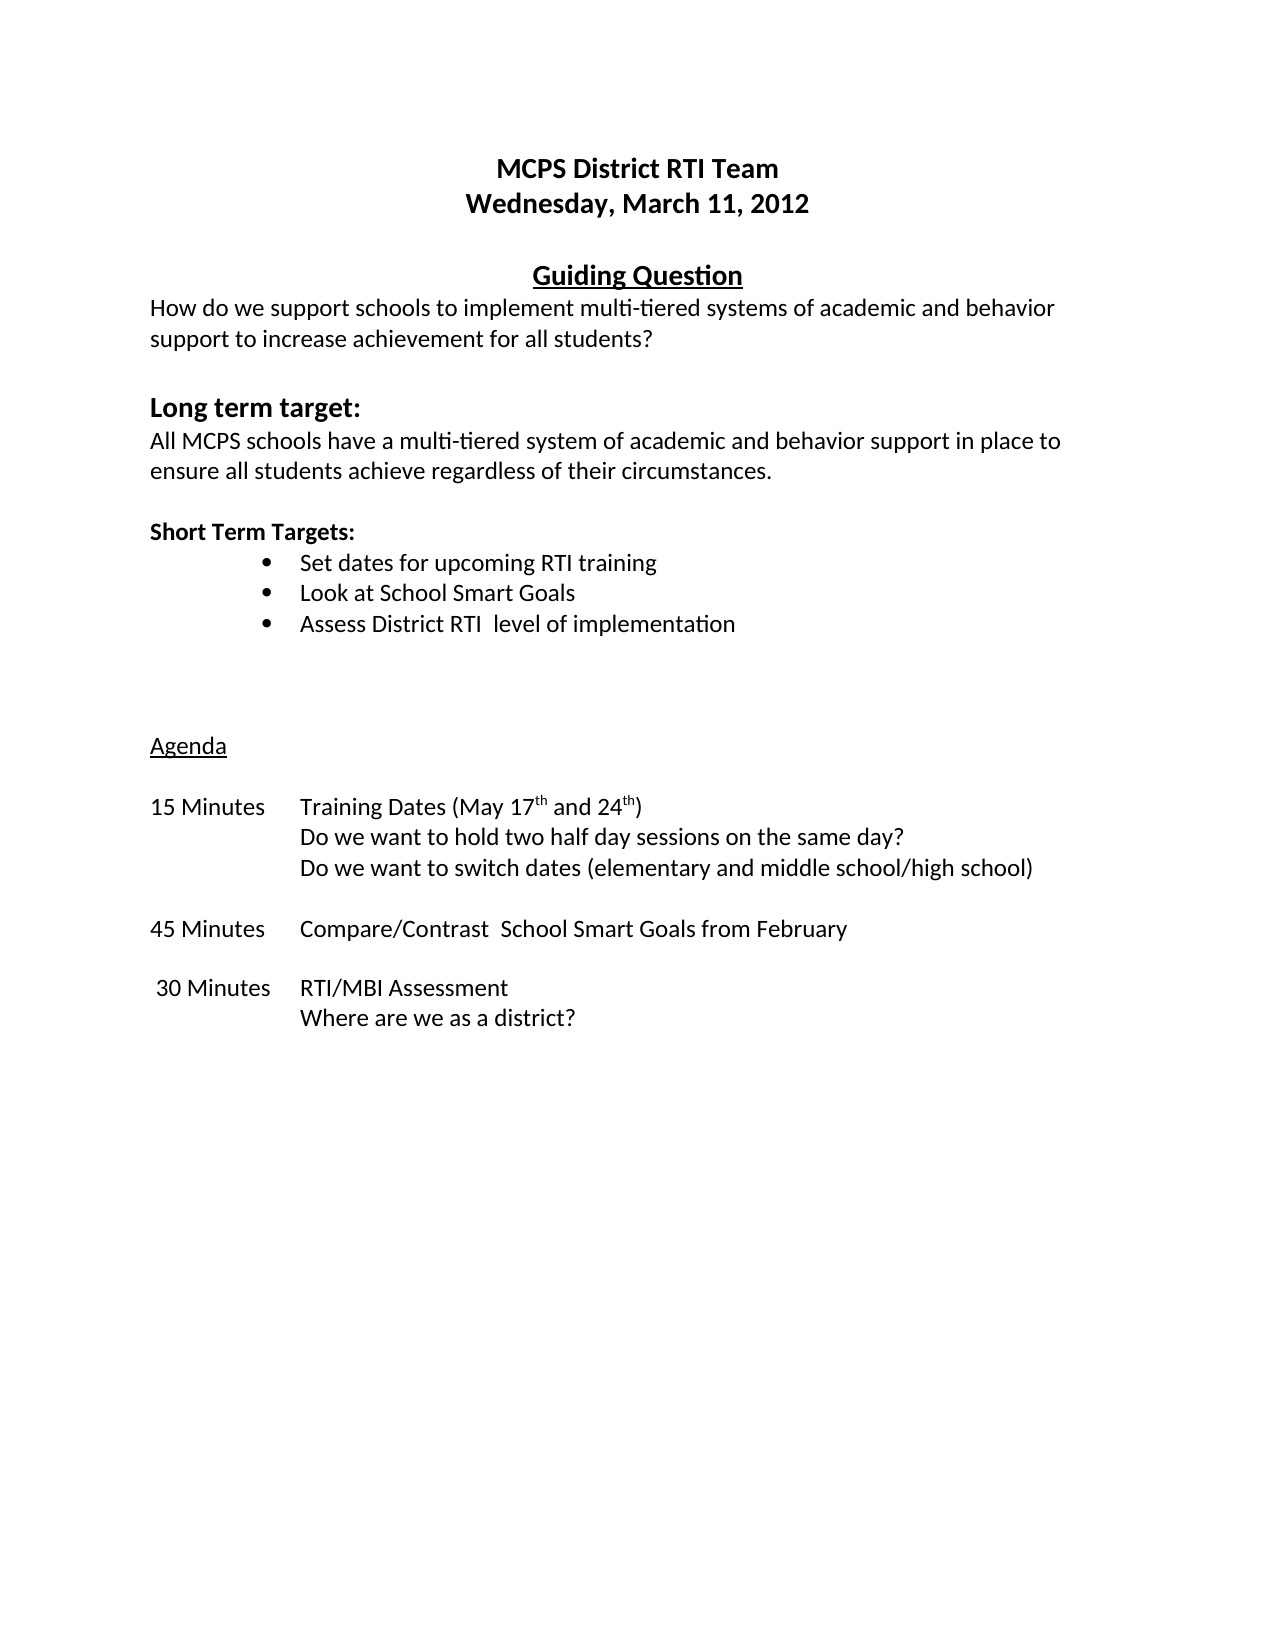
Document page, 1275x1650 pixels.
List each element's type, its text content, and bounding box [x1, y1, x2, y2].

list Set dates for upcoming RTI training [262, 547, 1125, 577]
text Do we want to hold two half day sessions on the same day? [150, 822, 1125, 852]
text Do we want to switch dates (elementary and middle school/high school) [150, 852, 1125, 883]
list Look at School Smart Goals [262, 577, 1125, 608]
text Wednesday, March 11, 2012 [150, 186, 1125, 221]
text Guiding Question [150, 257, 1125, 292]
text Long term target: [150, 389, 1125, 425]
text 45 Minutes Compare/Contrast School Smart Goals from February [150, 913, 1125, 944]
text Where are we as a district? [150, 1002, 1125, 1033]
text 30 Minutes RTI/MBI Assessment [150, 972, 1125, 1002]
text MCPS District RTI Team [150, 150, 1125, 186]
list Assess District RTI level of implementation [262, 608, 1125, 638]
text Agenda [150, 730, 1125, 761]
text 15 Minutes Training Dates (May 17th and 24th) [150, 791, 1125, 822]
text All MCPS schools have a multi-tiered system of academic and behavior support in place to ensure all students achieve regardless of their circumstances. [150, 425, 1125, 486]
text How do we support schools to implement multi-tiered systems of academic and behavior support to increase achievement for all students? [150, 292, 1125, 353]
text Short Term Targets: [150, 516, 1125, 547]
